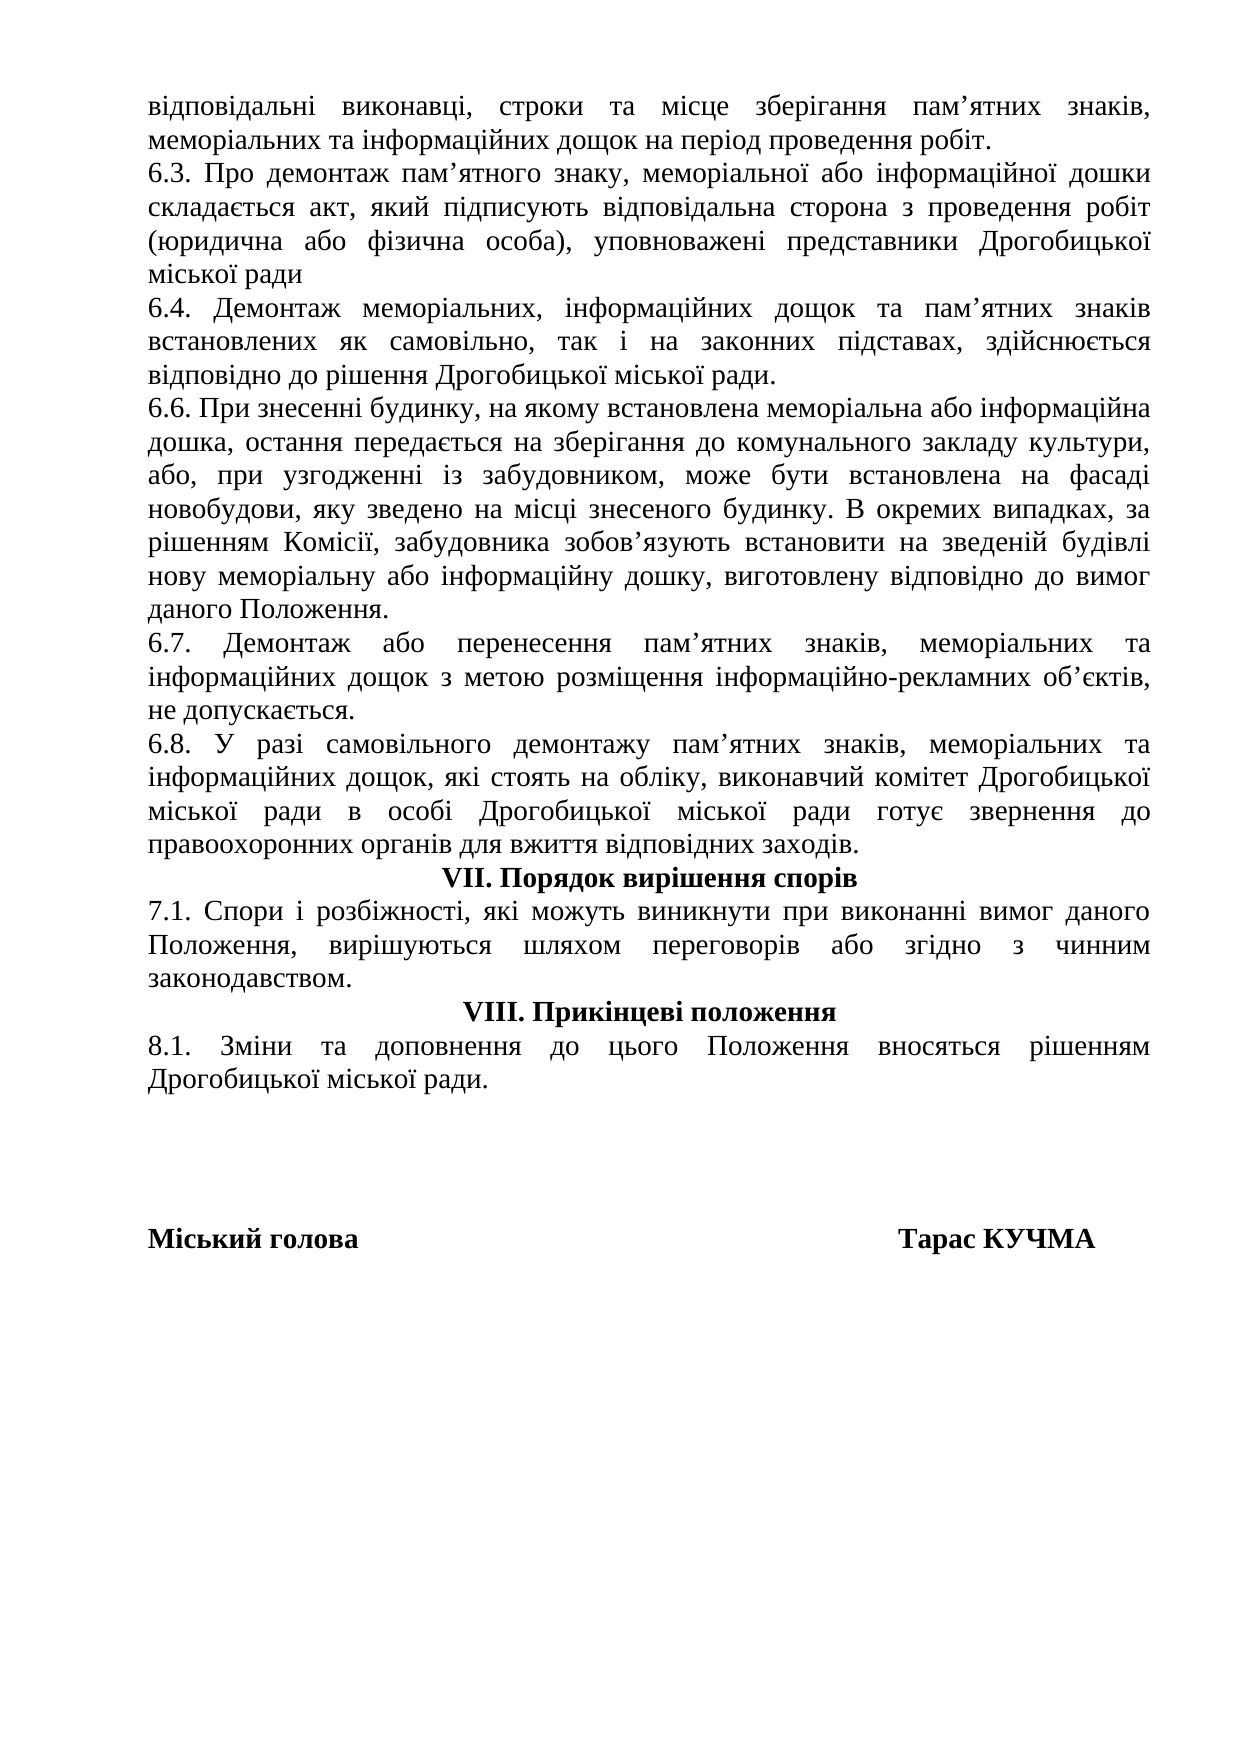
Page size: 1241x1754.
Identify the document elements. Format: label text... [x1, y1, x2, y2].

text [148, 88, 1152, 156]
text 7.1. Спори і розбіжності, які можуть виникнути при виконанні вимог даного Положення, вирішуються шляхом переговорів або згідно з чинним законодавством. [148, 893, 1152, 994]
text 6.6. При знесенні будинку, на якому встановлена меморіальна або інформаційна дошка, остання передається на зберігання до комунального закладу культури, або, при узгодженні із забудовником, може бути встановлена на фасаді новобудови, яку зведено на місці знесеного будинку. В окремих випадках, за рішенням Комісії, забудовника зобов’язують встановити на зведеній будівлі нову меморіальну або інформаційну дошку, виготовлену відповідно до вимог даного Положення. [148, 390, 1152, 625]
text VІІІ. Прикінцеві положення [148, 994, 1152, 1028]
text VІІ. Порядок вирішення спорів [148, 860, 1152, 893]
text 8.1. Зміни та доповнення до цього Положення вносяться рішенням Дрогобицької міської ради. [148, 1028, 1152, 1095]
text Міський голова Тарас КУЧМА [148, 1221, 1152, 1254]
text 6.7. Демонтаж або перенесення пам’ятних знаків, меморіальних та інформаційних дощок з метою розміщення інформаційно-рекламних об’єктів, не допускається. [148, 625, 1152, 726]
text 6.4. Демонтаж меморіальних, інформаційних дощок та пам’ятних знаків встановлених як самовільно, так і на законних підставах, здійснюється відповідно до рішення Дрогобицької міської ради. [148, 290, 1152, 390]
text 6.3. Про демонтаж пам’ятного знаку, меморіальної або інформаційної дошки складається акт, який підписують відповідальна сторона з проведення робіт (юридична або фізична особа), уповноважені представники Дрогобицької міської ради [148, 156, 1152, 290]
text 6.8. У разі самовільного демонтажу пам’ятних знаків, меморіальних та інформаційних дощок, які стоять на обліку, виконавчий комітет Дрогобицької міської ради в особі Дрогобицької міської ради готує звернення до правоохоронних органів для вжиття відповідних заходів. [148, 726, 1152, 860]
